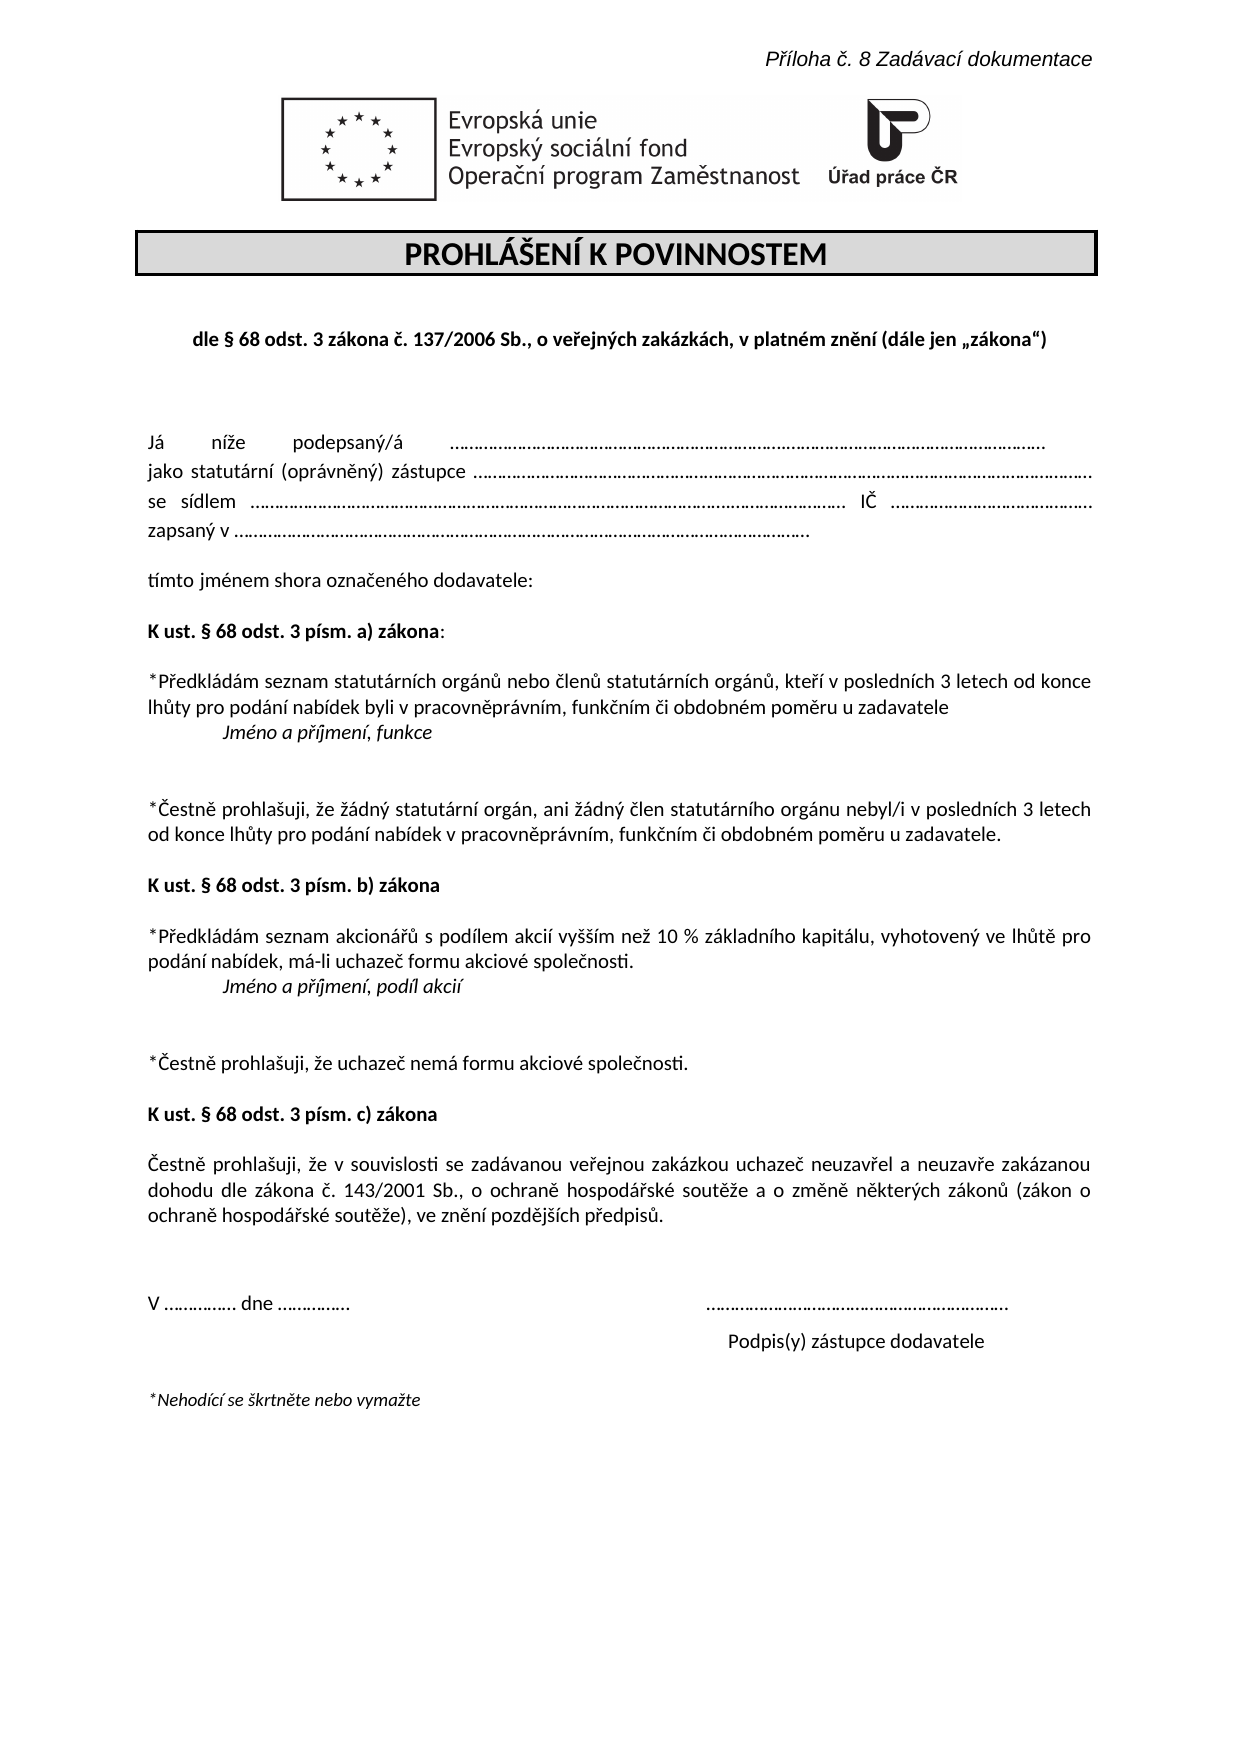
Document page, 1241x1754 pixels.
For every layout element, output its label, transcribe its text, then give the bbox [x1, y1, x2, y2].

text Já níže podepsaný/á …………………………………………………………….……………………………………………… jako statutární (oprávněný) zástupce ………………………………………………………………………………………………………………… se sídlem ……………………………………………………………………………………….…………………… IČ …………………………………… zapsaný v ………………………………………………………………………………………………………… [148, 429, 1093, 542]
text Jméno a příjmení, podíl akcií [223, 974, 1093, 999]
text dle § 68 odst. 3 zákona č. 137/2006 Sb., o veřejných zakázkách, v platném znění (dále jen „zákona“) [148, 326, 1093, 352]
picture [277, 95, 963, 202]
text *Předkládám seznam statutárních orgánů nebo členů statutárních orgánů, kteří v posledních 3 letech od konce lhůty pro podání nabídek byli v pracovněprávním, funkčním či obdobném poměru u zadavatele [148, 669, 1093, 719]
text *Čestně prohlašuji, že uchazeč nemá formu akciové společnosti. [148, 1050, 1093, 1075]
text K ust. § 68 odst. 3 písm. b) zákona [148, 872, 1093, 897]
text K ust. § 68 odst. 3 písm. a) zákona: [148, 618, 1093, 643]
text *Předkládám seznam akcionářů s podílem akcií vyšším než 10 % základního kapitálu, vyhotovený ve lhůtě pro podání nabídek, má-li uchazeč formu akciové společnosti. [148, 923, 1093, 974]
text V …………… dne …………… ……………………………………………………… [148, 1291, 1093, 1316]
table_header PROHLÁŠENÍ K POVINNOSTEM [138, 233, 1094, 273]
text Podpis(y) zástupce dodavatele [148, 1329, 1093, 1354]
text Čestně prohlašuji, že v souvislosti se zadávanou veřejnou zakázkou uchazeč neuzavřel a neuzavře zakázanou dohodu dle zákona č. 143/2001 Sb., o ochraně hospodářské soutěže a o změně některých zákonů (zákon o ochraně hospodářské soutěže), ve znění pozdějších předpisů. [148, 1152, 1093, 1228]
text Jméno a příjmení, funkce [223, 719, 1093, 745]
text K ust. § 68 odst. 3 písm. c) zákona [148, 1101, 1093, 1126]
text tímto jménem shora označeného dodavatele: [148, 567, 1093, 592]
text *Nehodící se škrtněte nebo vymažte [148, 1388, 1093, 1411]
text *Čestně prohlašuji, že žádný statutární orgán, ani žádný člen statutárního orgánu nebyl/i v posledních 3 letech od konce lhůty pro podání nabídek v pracovněprávním, funkčním či obdobném poměru u zadavatele. [148, 796, 1093, 847]
